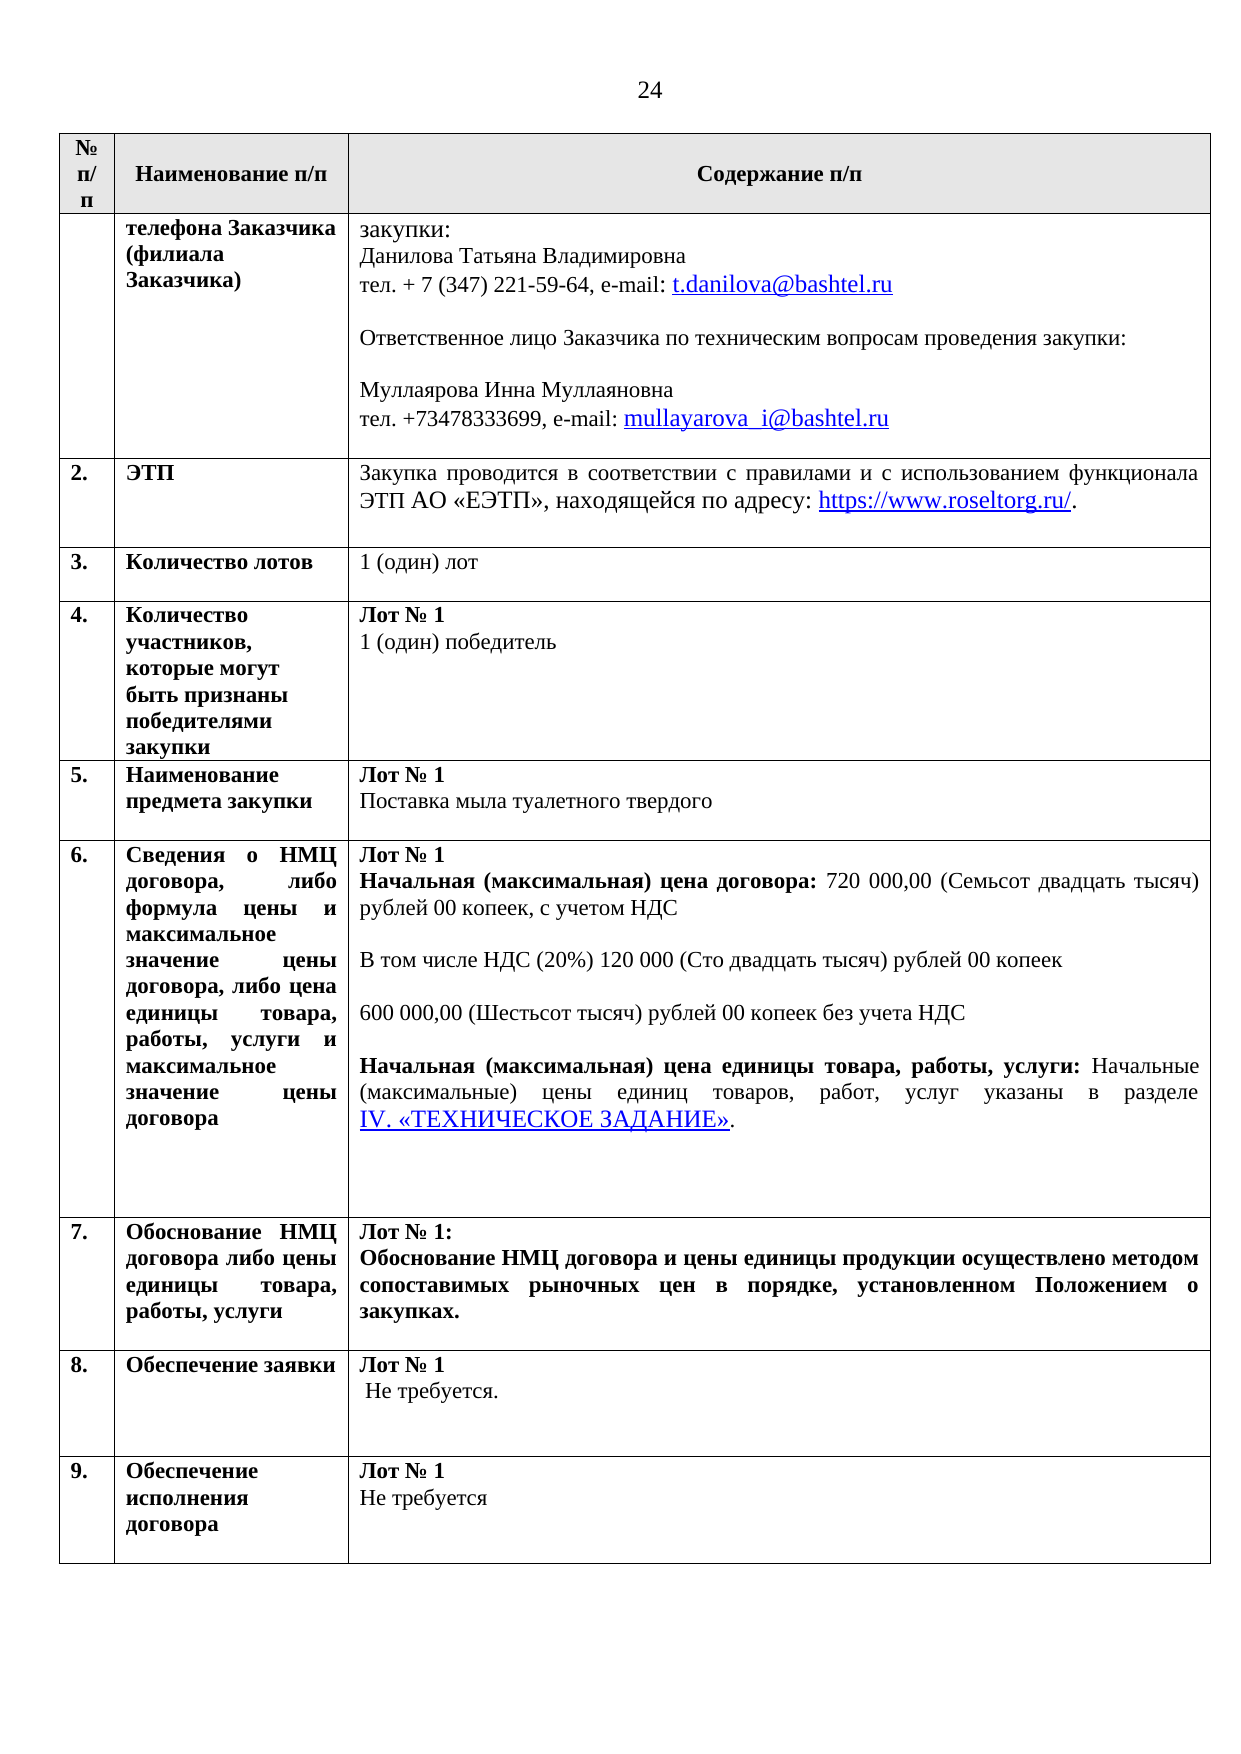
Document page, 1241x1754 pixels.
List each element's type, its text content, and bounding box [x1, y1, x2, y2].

table_cell [60, 1218, 114, 1350]
table_cell Закупка проводится в соответствии с правилами и с использованием функционала ЭТП АО «ЕЭТП», находящейся по адресу: https://www.roseltorg.ru/. [349, 459, 1210, 547]
table_cell [60, 841, 114, 1217]
table_cell [60, 548, 114, 601]
table_cell Лот № 1: Обоснование НМЦ договора и цены единицы продукции осуществлено методом сопоставимых рыночных цен в порядке, установленном Положением о закупках. [349, 1218, 1210, 1350]
table_cell ЭТП [115, 459, 348, 547]
table_cell Лот № 1 1 (один) победитель [349, 602, 1210, 760]
table_cell [60, 214, 114, 458]
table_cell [349, 214, 1210, 458]
table_cell Наименование предмета закупки [115, 761, 348, 840]
table_cell Количество участников, которые могут быть признаны победителями закупки [115, 602, 348, 760]
table_cell Количество лотов [115, 548, 348, 601]
table_cell Лот № 1 Не требуется [349, 1457, 1210, 1563]
table_cell [60, 761, 114, 840]
table_cell Обеспечение заявки [115, 1351, 348, 1456]
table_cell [115, 214, 348, 458]
table_cell [60, 459, 114, 547]
table_header Содержание п/п [349, 134, 1210, 213]
table_cell Сведения о НМЦ договора, либо формула цены и максимальное значение цены договора, либо цена единицы товара, работы, услуги и максимальное значение цены договора [115, 841, 348, 1217]
table_cell [60, 602, 114, 760]
table_cell 1 (один) лот [349, 548, 1210, 601]
table_header № п/п [60, 134, 114, 213]
table_cell Лот № 1 Не требуется. [349, 1351, 1210, 1456]
table_cell [60, 1351, 114, 1456]
table_header Наименование п/п [115, 134, 348, 213]
table_cell [60, 1457, 114, 1563]
table_cell Обеспечение исполнения договора [115, 1457, 348, 1563]
table_cell Лот № 1 Начальная (максимальная) цена договора: 720 000,00 (Семьсот двадцать тысяч) рублей 00 копеек, с учетом НДС В том числе НДС (20%) 120 000 (Сто двадцать тысяч) рублей 00 копеек 600 000,00 (Шестьсот тысяч) рублей 00 копеек без учета НДС Начальная (максимальная) цена единицы товара, работы, услуги: Начальные (максимальные) цены единиц товаров, работ, услуг указаны в разделе IV. «ТЕХНИЧЕСКОЕ ЗАДАНИЕ». [349, 841, 1210, 1217]
table_cell Лот № 1 Поставка мыла туалетного твердого [349, 761, 1210, 840]
table_cell Обоснование НМЦ договора либо цены единицы товара, работы, услуги [115, 1218, 348, 1350]
